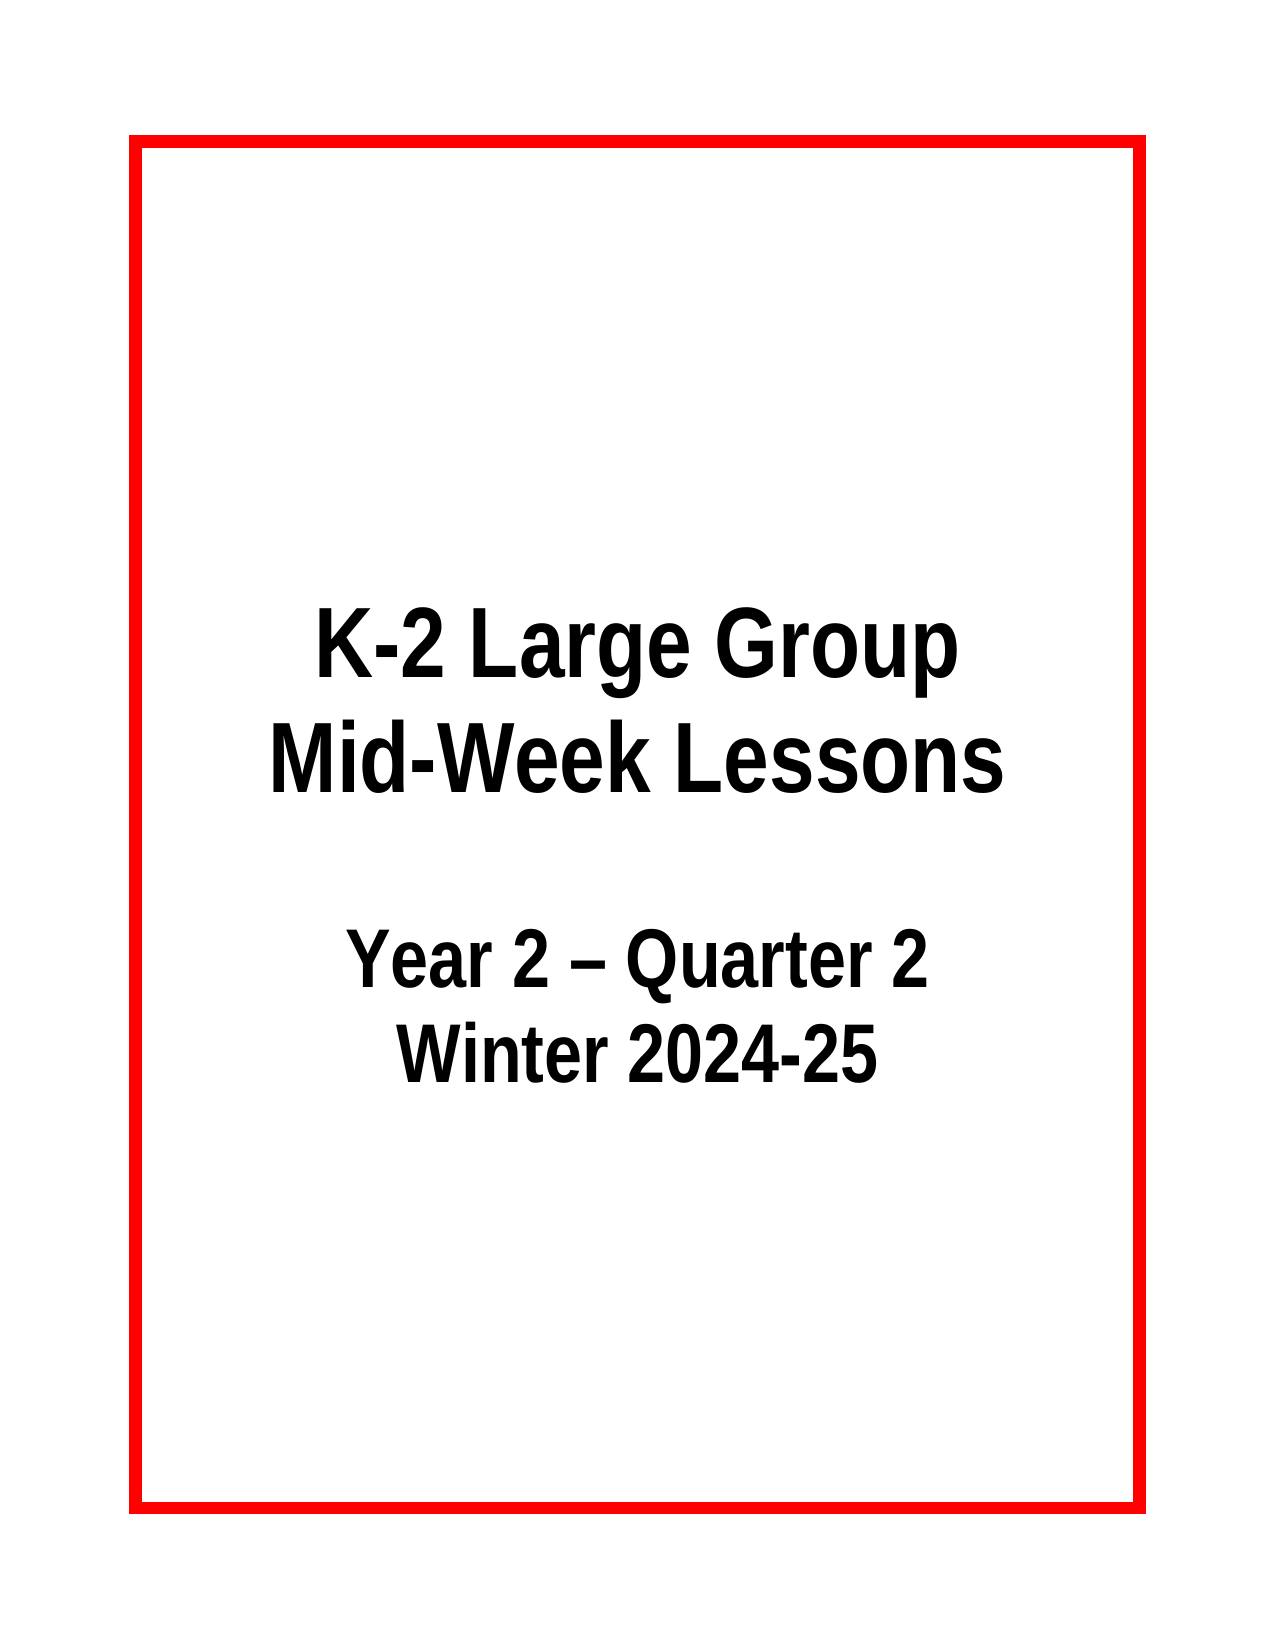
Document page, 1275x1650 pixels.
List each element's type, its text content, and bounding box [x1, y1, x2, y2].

text Mid-Week Lessons [150, 698, 1125, 813]
text Winter 2024-25 [150, 1005, 1125, 1100]
text K-2 Large Group [150, 584, 1125, 698]
text Year 2 – Quarter 2 [150, 909, 1125, 1005]
